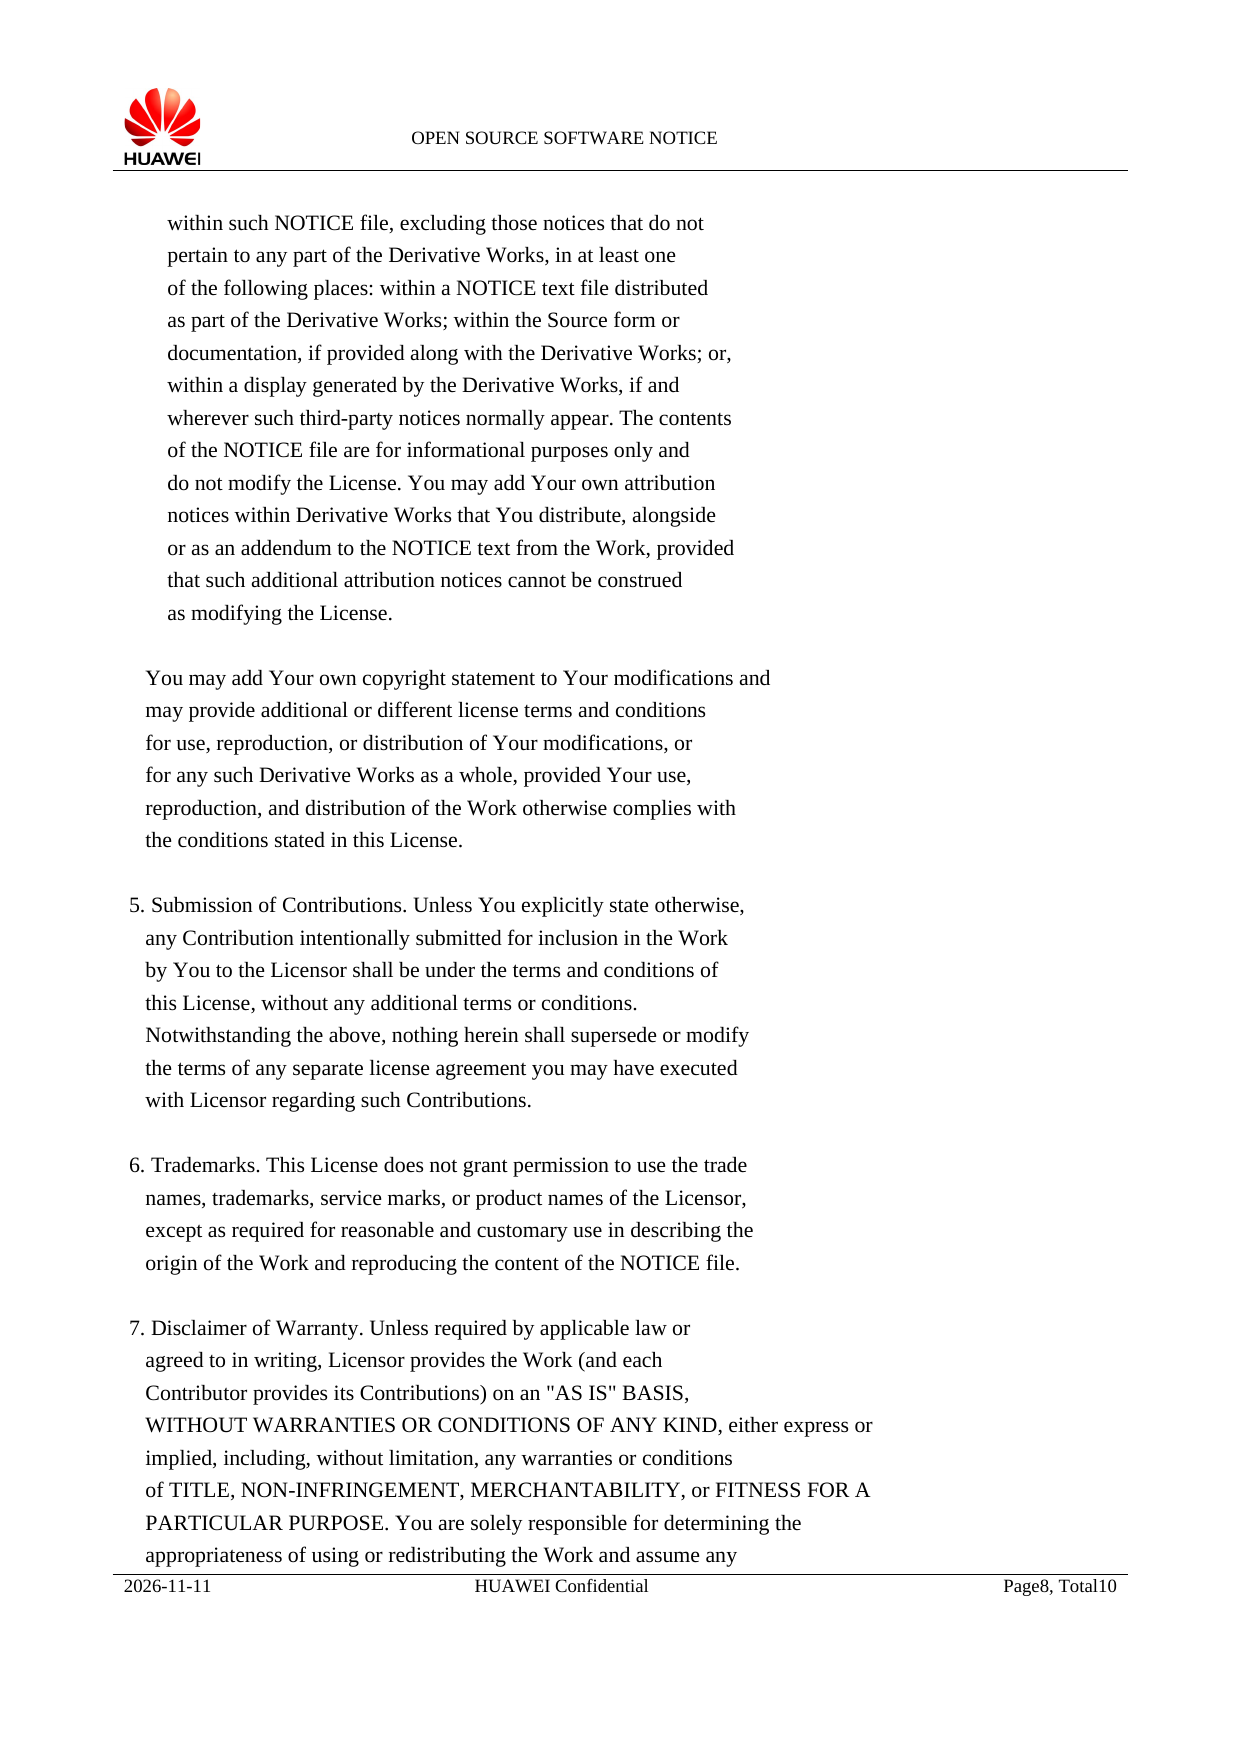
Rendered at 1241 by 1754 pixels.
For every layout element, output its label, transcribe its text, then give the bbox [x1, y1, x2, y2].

picture [124, 88, 201, 165]
